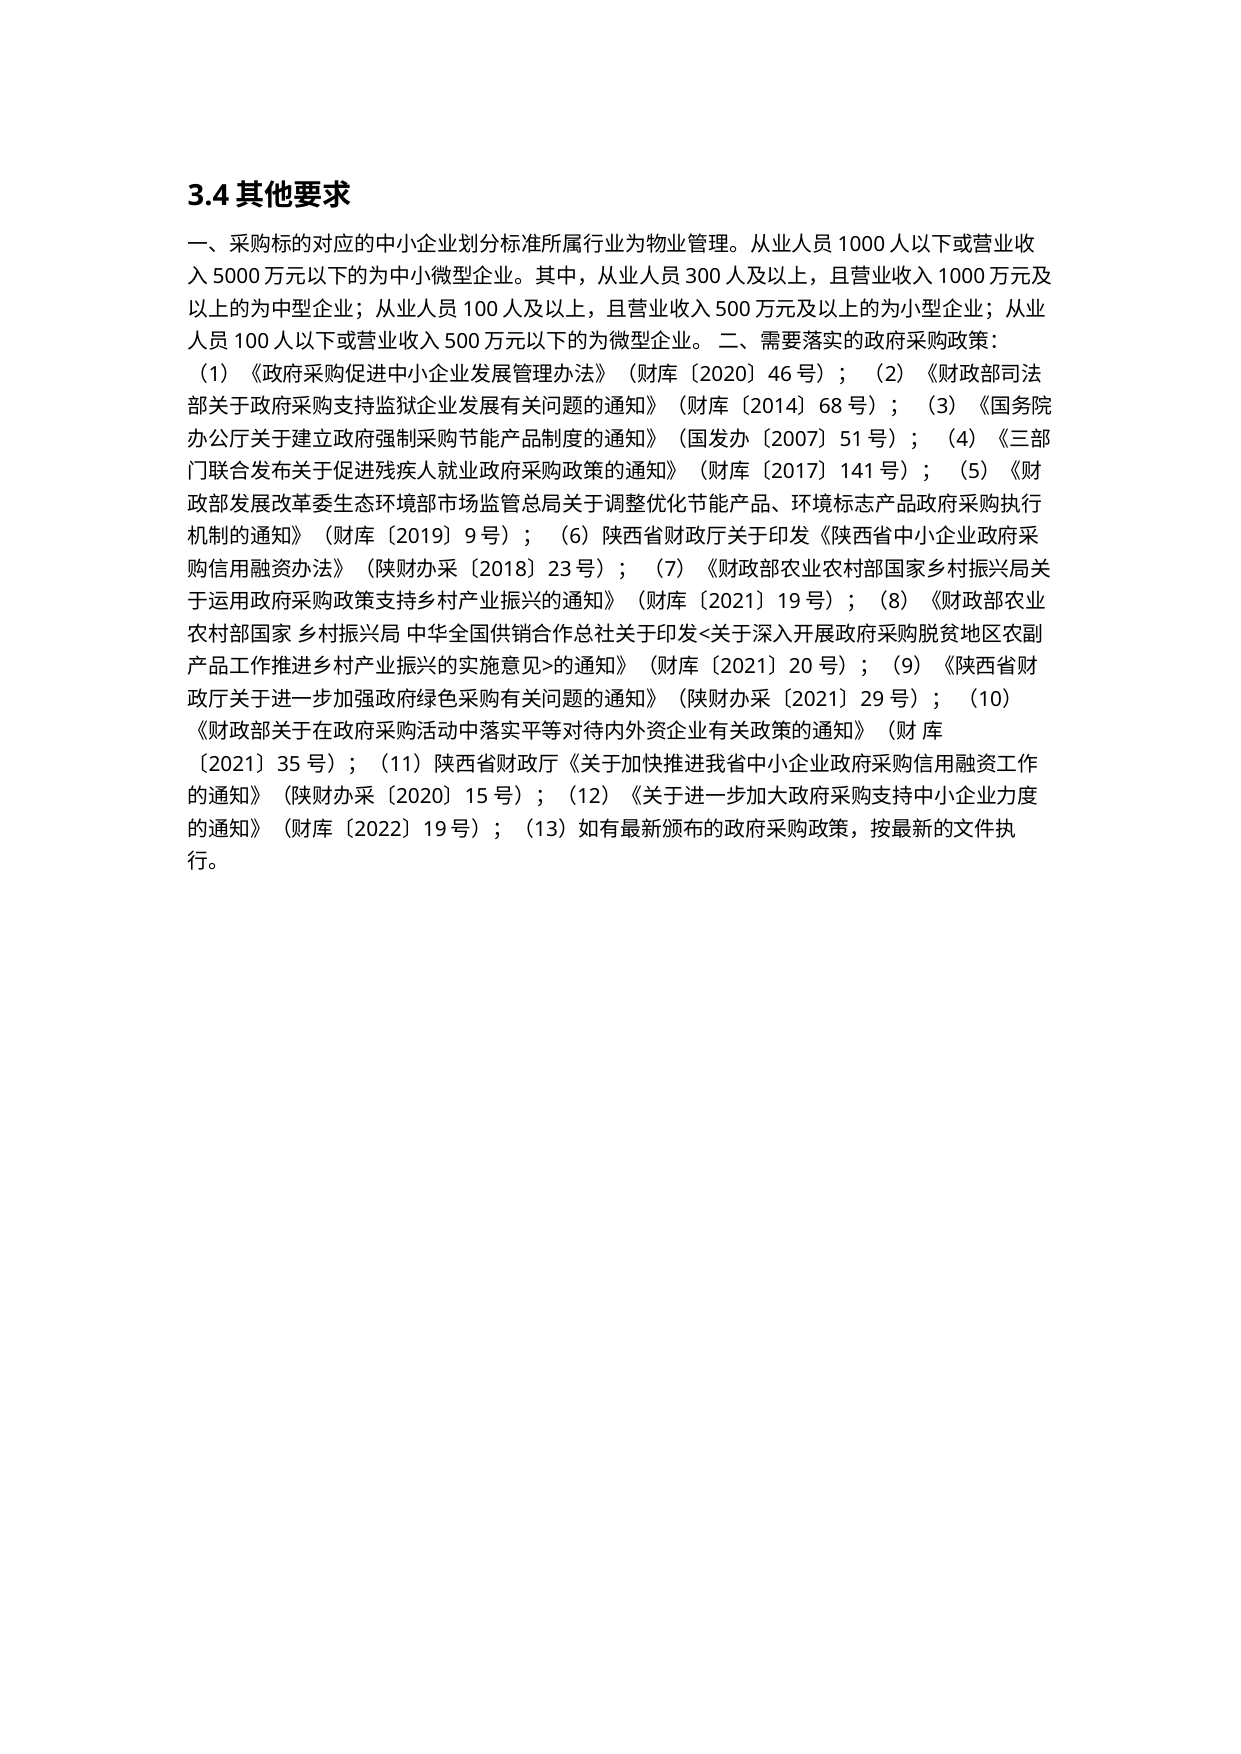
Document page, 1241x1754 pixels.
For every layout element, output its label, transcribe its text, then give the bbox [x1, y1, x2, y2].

text 一、采购标的对应的中小企业划分标准所属行业为物业管理。从业人员1000人以下或营业收入5000万元以下的为中小微型企业。其中，从业人员300人及以上，且营业收入1000万元及以上的为中型企业；从业人员100人及以上，且营业收入500万元及以上的为小型企业；从业人员100人以下或营业收入500万元以下的为微型企业。 二、需要落实的政府采购政策：（1）《政府采购促进中小企业发展管理办法》（财库〔2020〕46号）； （2）《财政部司法部关于政府采购支持监狱企业发展有关问题的通知》（财库〔2014〕68 号）； （3）《国务院办公厅关于建立政府强制采购节能产品制度的通知》（国发办〔2007〕51号）； （4）《三部门联合发布关于促进残疾人就业政府采购政策的通知》（财库〔2017〕141号）； （5）《财政部发展改革委生态环境部市场监管总局关于调整优化节能产品、环境标志产品政府采购执行机制的通知》（财库〔2019〕9号）； （6）陕西省财政厅关于印发《陕西省中小企业政府采购信用融资办法》（陕财办采〔2018〕23号）； （7）《财政部农业农村部国家乡村振兴局关于运用政府采购政策支持乡村产业振兴的通知》（财库〔2021〕19号）；（8）《财政部农业农村部国家 乡村振兴局 中华全国供销合作总社关于印发<关于深入开展政府采购脱贫地区农副产品工作推进乡村产业振兴的实施意见>的通知》（财库〔2021〕20 号）；（9）《陕西省财政厅关于进一步加强政府绿色采购有关问题的通知》（陕财办采〔2021〕29 号）； （10）《财政部关于在政府采购活动中落实平等对待内外资企业有关政策的通知》（财 库〔2021〕35 号）；（11）陕西省财政厅《关于加快推进我省中小企业政府采购信用融资工作的通知》（陕财办采〔2020〕15 号）；（12）《关于进一步加大政府采购支持中小企业力度的通知》（财库〔2022〕19号）；（13）如有最新颁布的政府采购政策，按最新的文件执行。 [187, 227, 1053, 877]
text 3.4其他要求 [187, 162, 1053, 227]
